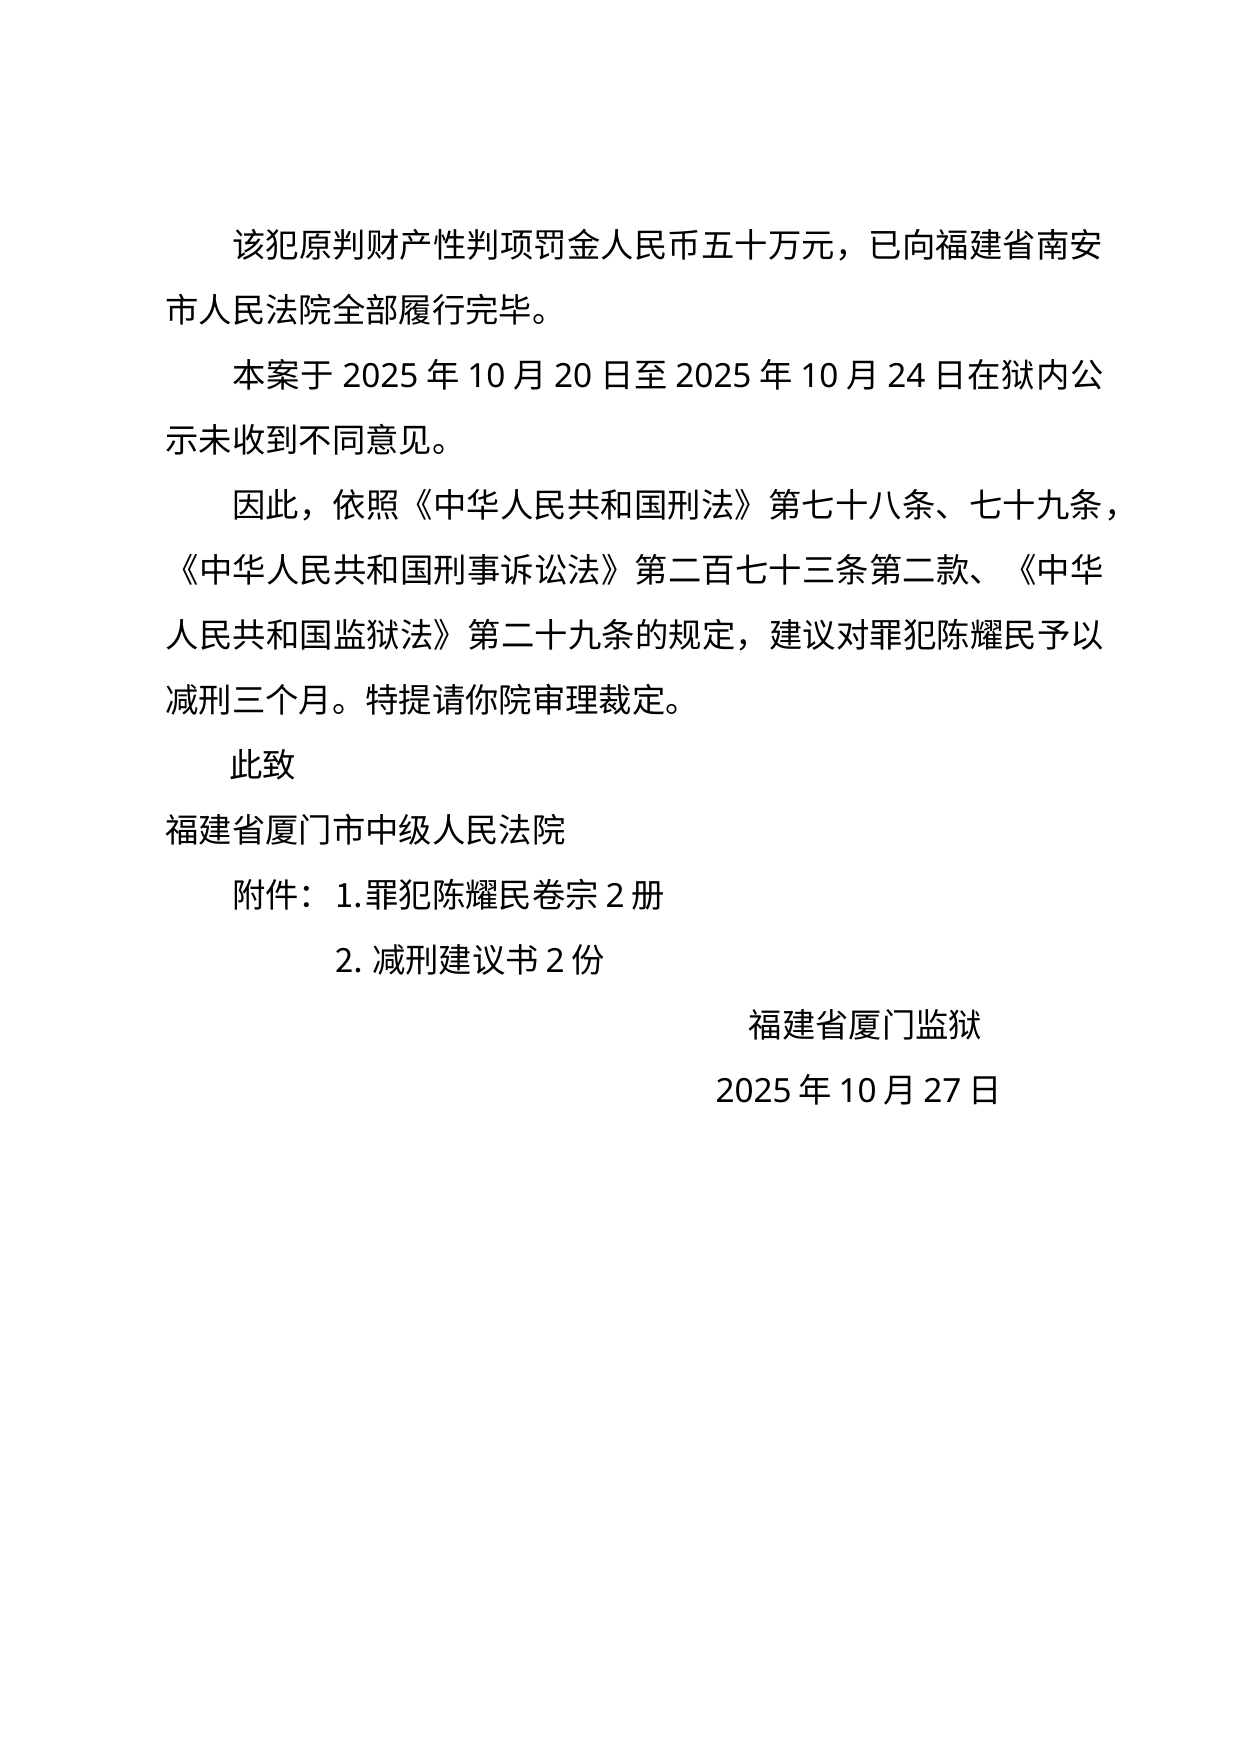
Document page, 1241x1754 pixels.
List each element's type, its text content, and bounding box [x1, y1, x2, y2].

text 该犯原判财产性判项罚金人民币五十万元，已向福建省南安市人民法院全部履行完毕。 [165, 211, 1104, 341]
text 2025年10月27日 [165, 1056, 1038, 1121]
text 福建省厦门市中级人民法院 [165, 796, 1109, 861]
text 附件：⒈罪犯陈耀民卷宗2册 [165, 861, 1104, 926]
text 本案于2025年10月20日至2025年10月24日在狱内公示未收到不同意见。 [165, 341, 1104, 471]
text ⒉减刑建议书2份 [165, 926, 1109, 991]
text 因此，依照《中华人民共和国刑法》第七十八条、七十九条，《中华人民共和国刑事诉讼法》第二百七十三条第二款、《中华人民共和国监狱法》第二十九条的规定，建议对罪犯陈耀民予以减刑三个月。特提请你院审理裁定。 [165, 471, 1104, 731]
text 福建省厦门监狱 [165, 991, 1038, 1056]
text 此致 [165, 731, 1109, 796]
